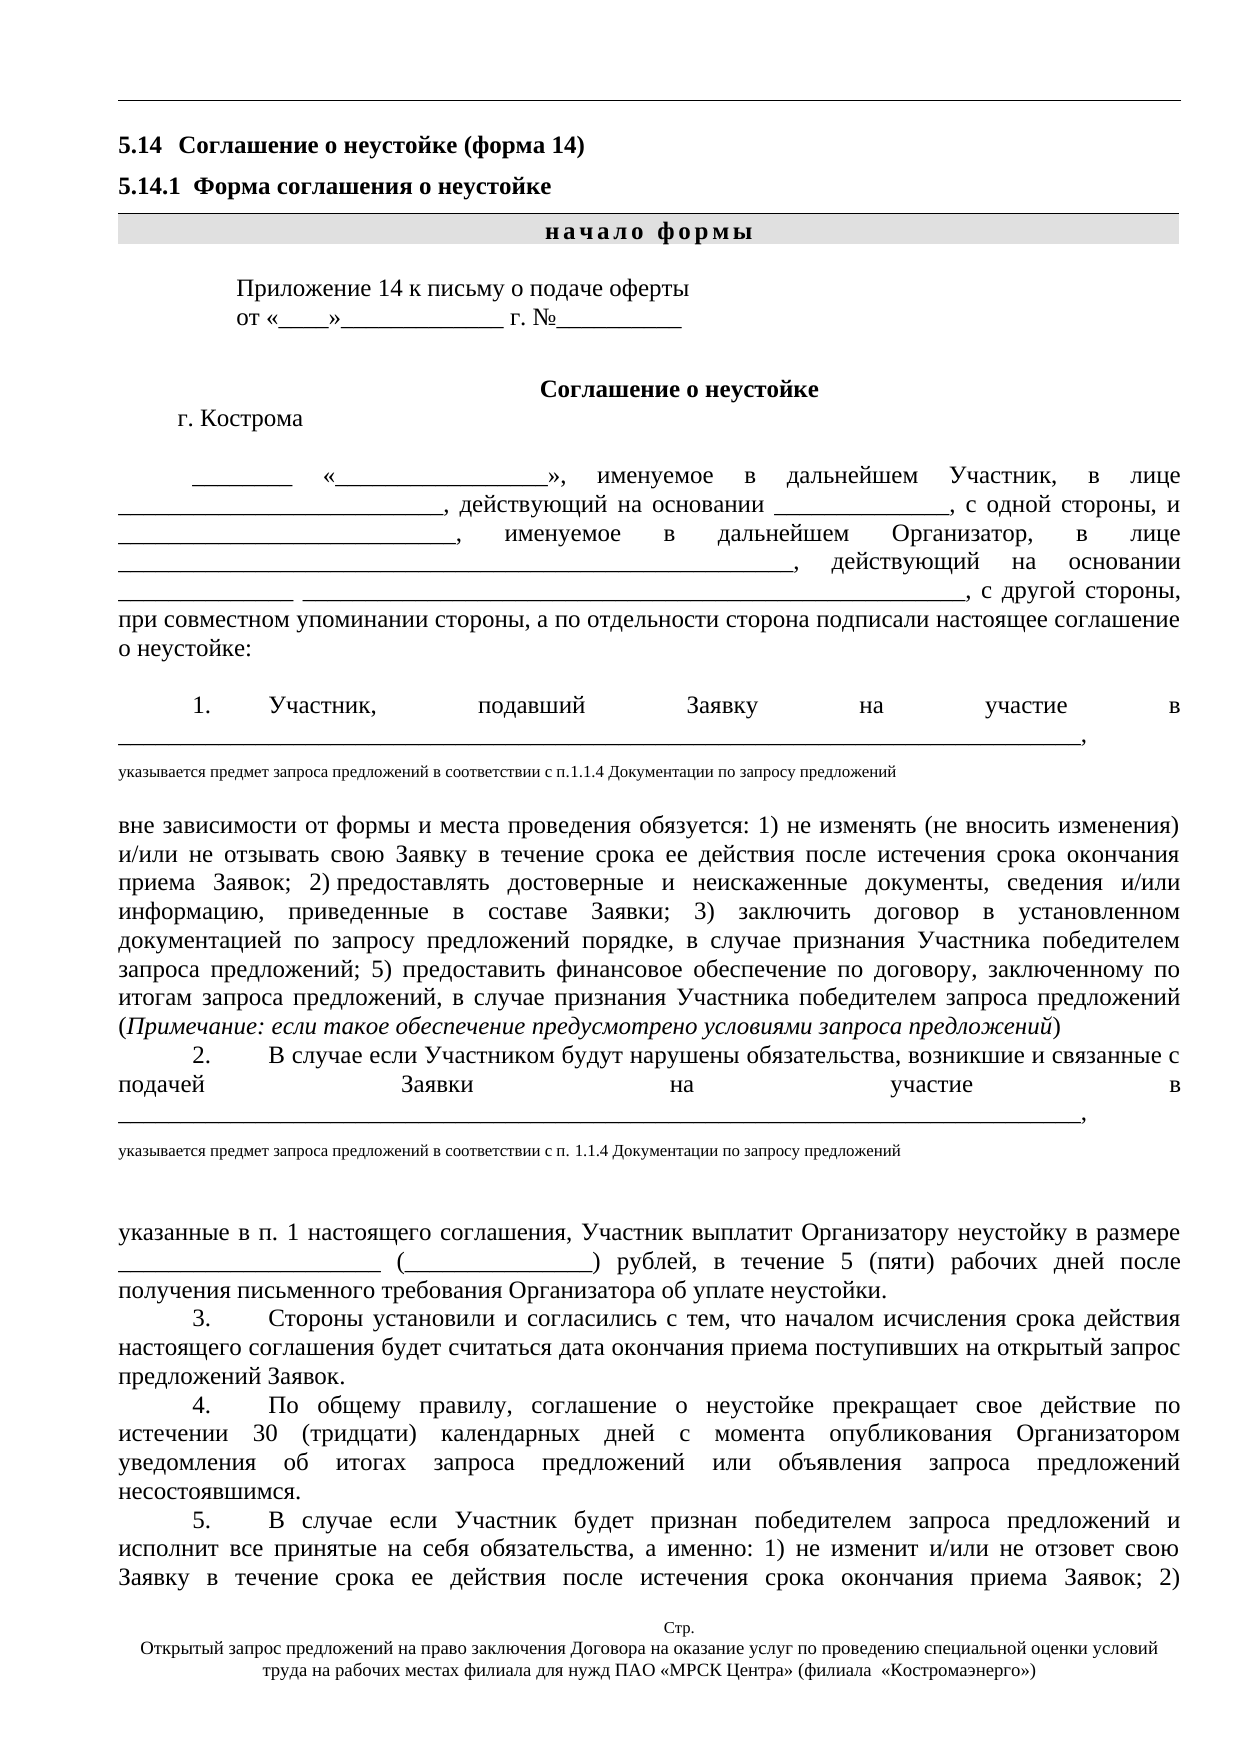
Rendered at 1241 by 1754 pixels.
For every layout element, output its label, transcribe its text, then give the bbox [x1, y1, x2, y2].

list В случае если Участником будут нарушены обязательства, возникшие и связанные с подачей Заявки на участие в _____________________________________________________________________________, [118, 1040, 1181, 1126]
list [118, 1505, 1181, 1591]
text указанные в п. 1 настоящего соглашения, Участник выплатит Организатору неустойку в размере _____________________ (_______________) рублей, в течение 5 (пяти) рабочих дней после получения письменного требования Организатора об уплате неустойки. [118, 1217, 1181, 1303]
text вне зависимости от формы и места проведения обязуется: 1) не изменять (не вносить изменения) и/или не отзывать свою Заявку в течение срока ее действия после истечения срока окончания приема Заявок; 2) предоставлять достоверные и неискаженные документы, сведения и/или информацию, приведенные в составе Заявки; 3) заключить договор в установленном документацией по запросу предложений порядке, в случае признания Участника победителем запроса предложений; 5) предоставить финансовое обеспечение по договору, заключенному по итогам запроса предложений, в случае признания Участника победителем запроса предложений (Примечание: если такое обеспечение предусмотрено условиями запроса предложений) [118, 810, 1181, 1040]
subtitle Соглашение о неустойке (форма 14) [118, 130, 1181, 159]
text указывается предмет запроса предложений в соответствии с п. 1.1.4 Документации по запросу предложений [118, 1126, 1181, 1160]
list Участник, подавший Заявку на участие в _____________________________________________________________________________, [118, 690, 1181, 748]
text Приложение 14 к письму о подаче оферты от «____»_____________ г. №__________ [236, 273, 1181, 331]
list По общему правилу, соглашение о неустойке прекращает свое действие по истечении 30 (тридцати) календарных дней с момента опубликования Организатором уведомления об итогах запроса предложений или объявления запроса предложений несостоявшимся. [118, 1390, 1181, 1505]
text указывается предмет запроса предложений в соответствии с п.1.1.4 Документации по запросу предложений [118, 748, 1181, 781]
text Соглашение о неустойке [118, 374, 1181, 403]
text ________ «_________________», именуемое в дальнейшем Участник, в лице __________________________, действующий на основании ______________, с одной стороны, и ___________________________, именуемое в дальнейшем Организатор, в лице ______________________________________________________, действующий на основании ______________ _____________________________________________________, с другой стороны, при совместном упоминании стороны, а по отдельности сторона подписали настоящее соглашение о неустойке: [118, 460, 1181, 661]
list Стороны установили и согласились с тем, что началом исчисления срока действия настоящего соглашения будет считаться дата окончания приема поступивших на открытый запрос предложений Заявок. [118, 1303, 1181, 1390]
text г. Кострома [118, 403, 1181, 431]
text начало формы [118, 214, 1179, 244]
subtitle Форма соглашения о неустойке [118, 171, 1181, 200]
